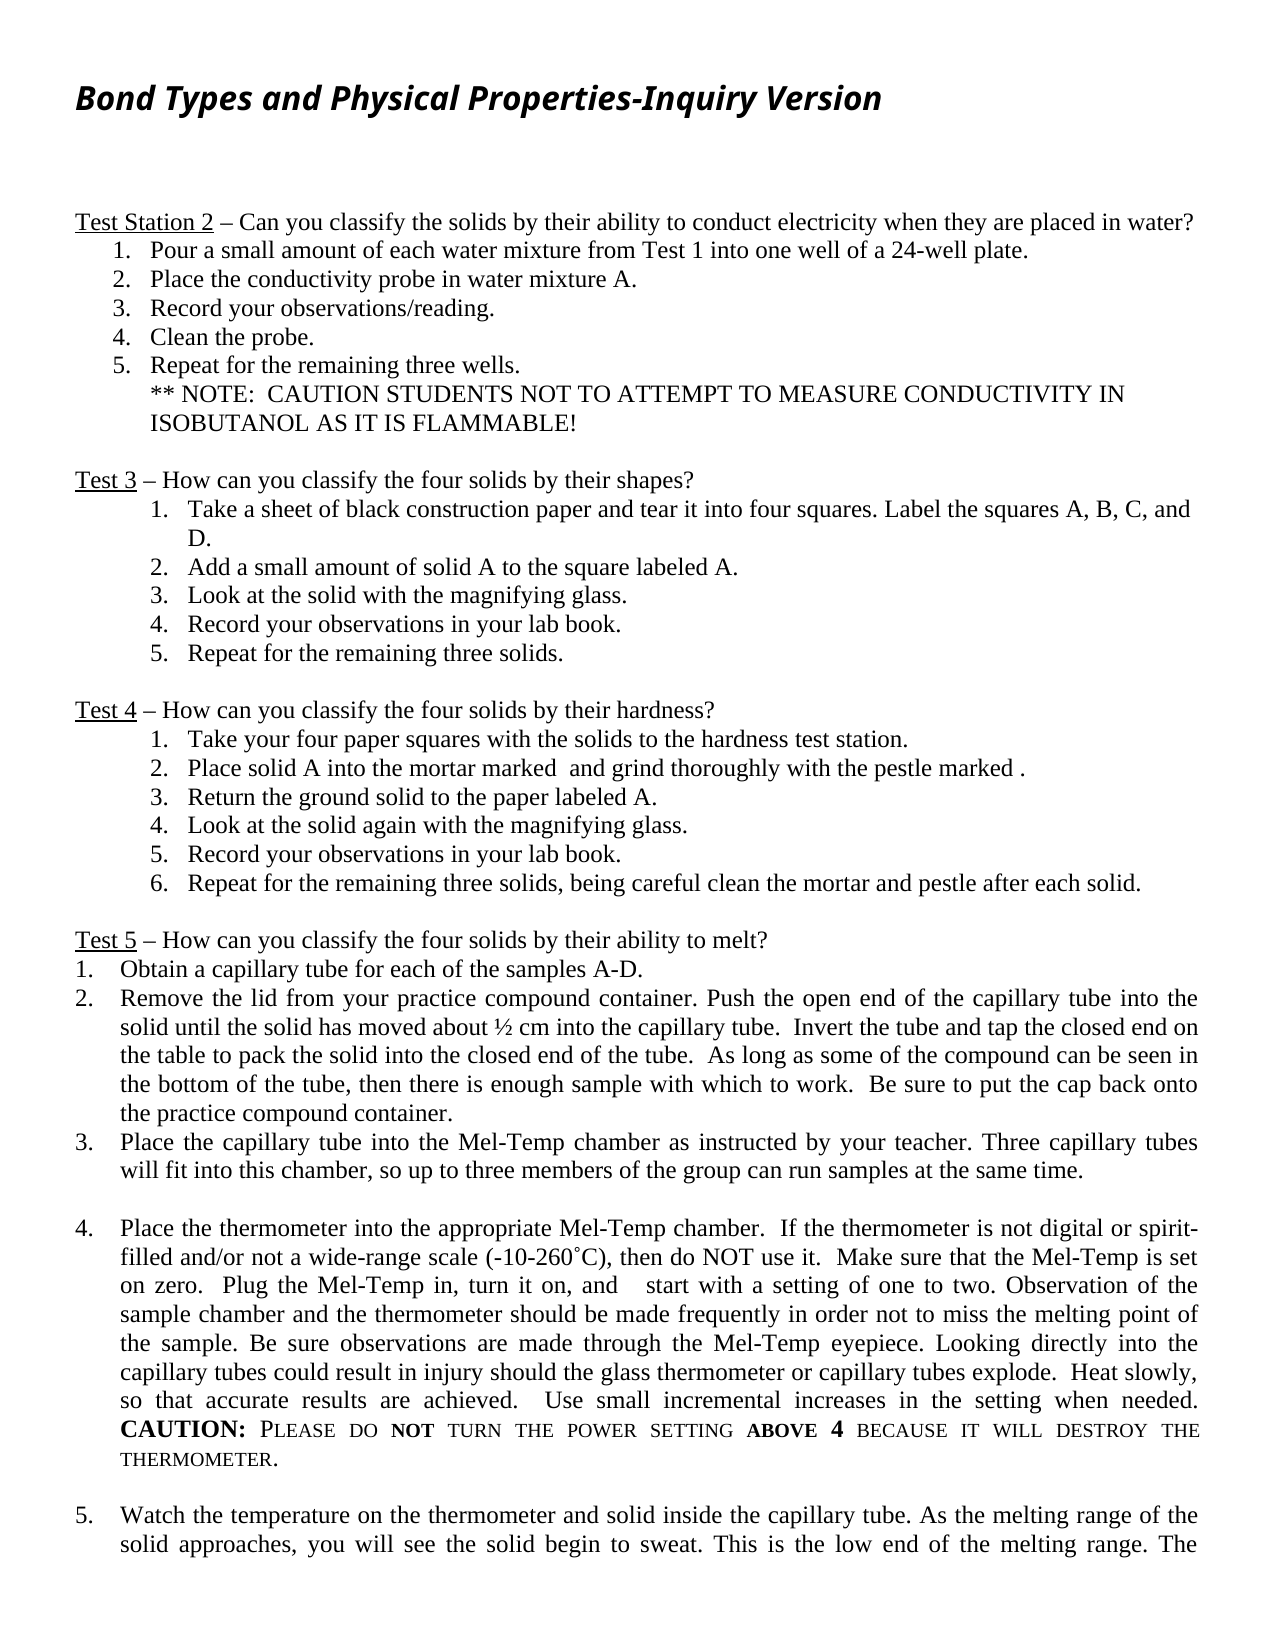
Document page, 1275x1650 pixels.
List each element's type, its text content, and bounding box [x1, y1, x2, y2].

list Record your observations in your lab book. [150, 609, 1200, 638]
list Take your four paper squares with the solids to the hardness test station. [150, 724, 1200, 753]
list Place the capillary tube into the Mel-Temp chamber as instructed by your teacher. Three capillary tubes will fit into this chamber, so up to three members of the group can run samples at the same time. [75, 1127, 1200, 1184]
list Clean the probe. [112, 322, 1200, 350]
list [75, 1500, 1200, 1558]
list Look at the solid with the magnifying glass. [150, 580, 1200, 609]
text ** NOTE: CAUTION STUDENTS NOT TO ATTEMPT TO MEASURE CONDUCTIVITY IN ISOBUTANOL AS IT IS FLAMMABLE! [150, 379, 1200, 437]
list Obtain a capillary tube for each of the samples A-D. [75, 954, 1200, 983]
list Remove the lid from your practice compound container. Push the open end of the capillary tube into the solid until the solid has moved about ½ cm into the capillary tube. Invert the tube and tap the closed end on the table to pack the solid into the closed end of the tube. As long as some of the compound can be seen in the bottom of the tube, then there is enough sample with which to work. Be sure to put the cap back onto the practice compound container. [75, 983, 1200, 1127]
text Test 4 – How can you classify the four solids by their hardness? [75, 695, 1200, 724]
list Look at the solid again with the magnifying glass. [150, 810, 1200, 839]
list Record your observations/reading. [112, 293, 1200, 322]
list Place the conductivity probe in water mixture A. [112, 264, 1200, 293]
text Test Station 2 – Can you classify the solids by their ability to conduct electricity when they are placed in water? [75, 207, 1200, 235]
text Test 5 – How can you classify the four solids by their ability to melt? [75, 925, 1200, 954]
list Repeat for the remaining three wells. [112, 350, 1200, 379]
text Test 3 – How can you classify the four solids by their shapes? [75, 465, 1200, 494]
list Take a sheet of black construction paper and tear it into four squares. Label the squares A, B, C, and D. [150, 494, 1200, 552]
list Place the thermometer into the appropriate Mel-Temp chamber. If the thermometer is not digital or spirit-filled and/or not a wide-range scale (-10-260˚C), then do NOT use it. Make sure that the Mel-Temp is set on zero. Plug the Mel-Temp in, turn it on, and start with a setting of one to two. Observation of the sample chamber and the thermometer should be made frequently in order not to miss the melting point of the sample. Be sure observations are made through the Mel-Temp eyepiece. Looking directly into the capillary tubes could result in injury should the glass thermometer or capillary tubes explode. Heat slowly, so that accurate results are achieved. Use small incremental increases in the setting when needed. CAUTION: Please do not turn the power setting above 4 because it will destroy the thermometer. [75, 1213, 1200, 1472]
list Repeat for the remaining three solids, being careful clean the mortar and pestle after each solid. [150, 868, 1200, 897]
list Pour a small amount of each water mixture from Test 1 into one well of a 24-well plate. [112, 235, 1200, 264]
list Return the ground solid to the paper labeled A. [150, 782, 1200, 810]
list Repeat for the remaining three solids. [150, 638, 1200, 667]
list Place solid A into the mortar marked and grind thoroughly with the pestle marked . [150, 753, 1200, 782]
list Add a small amount of solid A to the square labeled A. [150, 552, 1200, 580]
list Record your observations in your lab book. [150, 839, 1200, 868]
